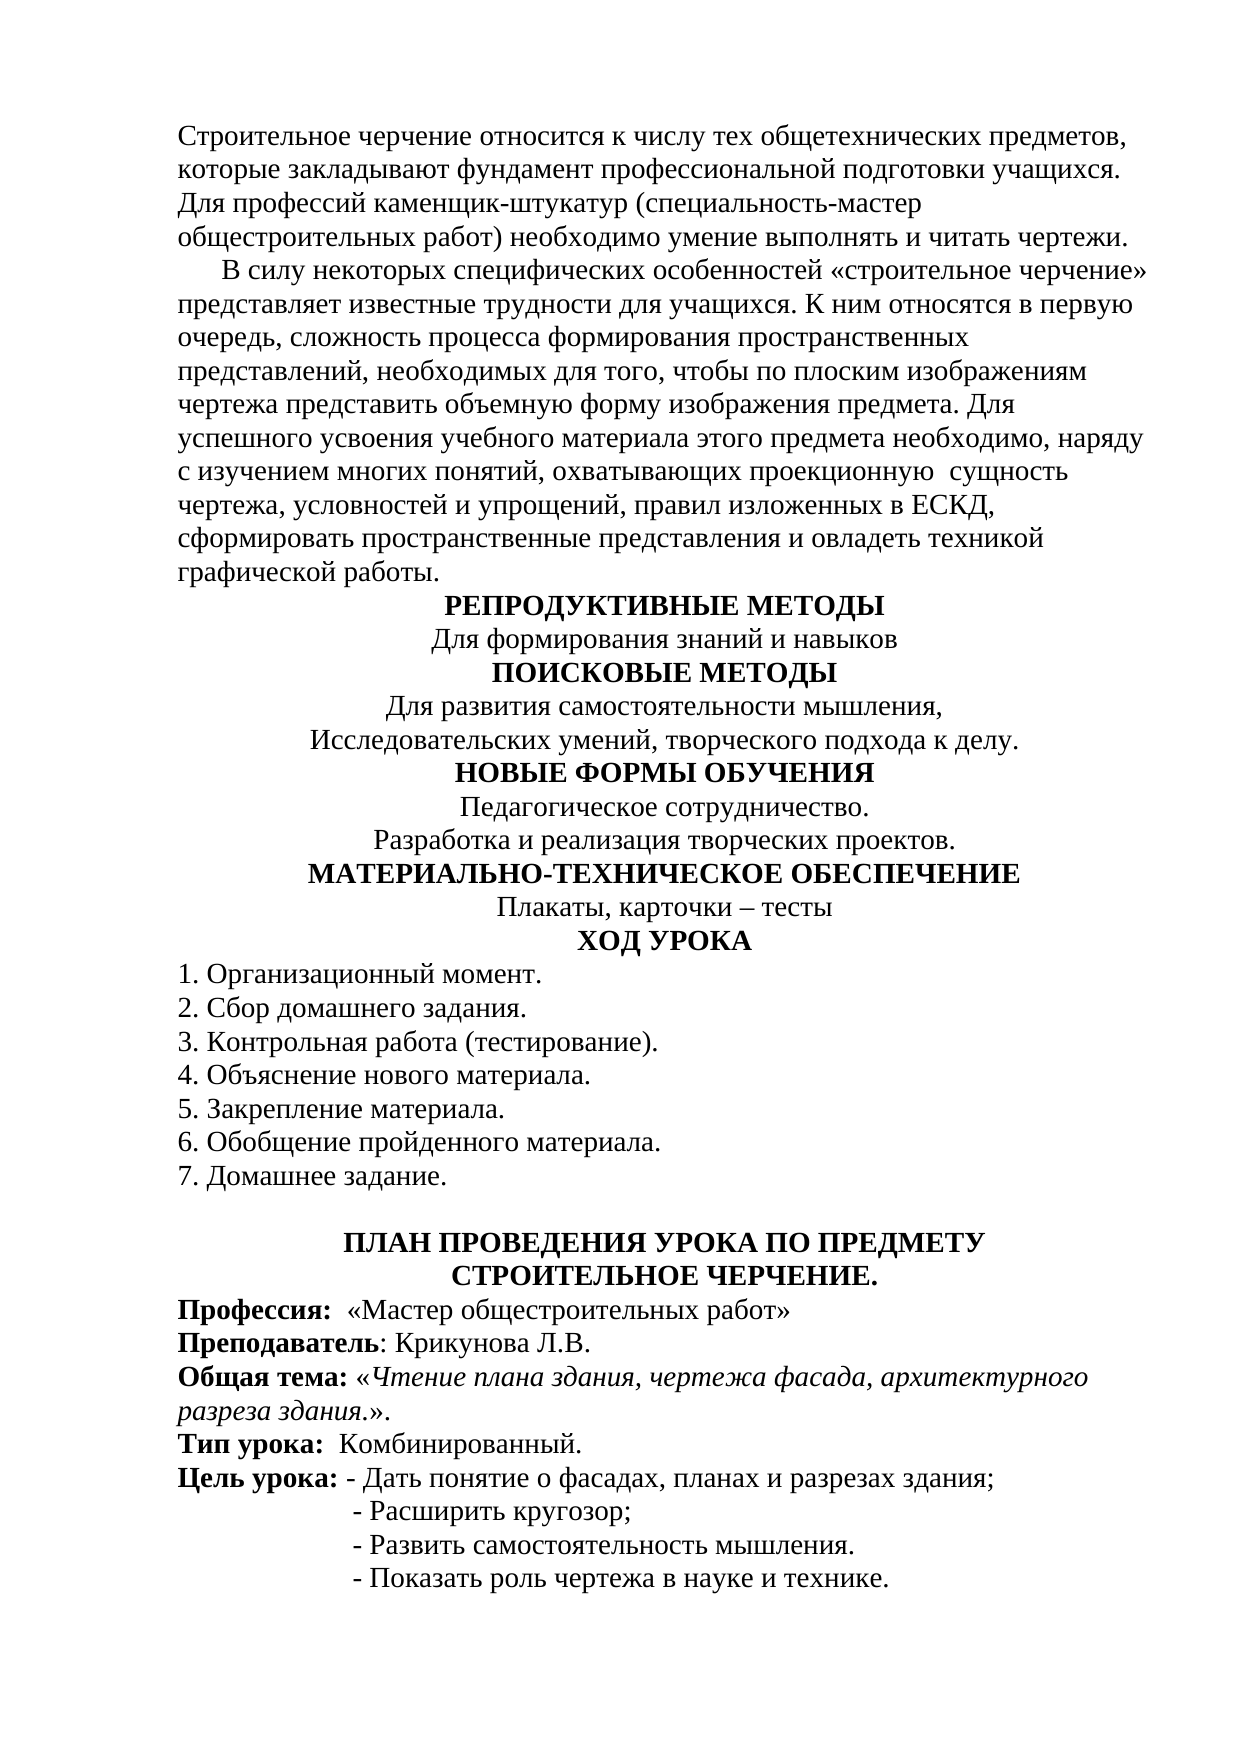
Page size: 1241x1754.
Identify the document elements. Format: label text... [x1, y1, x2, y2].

text Профессия: «Мастер общестроительных работ» [177, 1292, 1152, 1326]
text Общая тема: «Чтение плана здания, чертежа фасада, архитектурного разреза здания.». [177, 1359, 1152, 1426]
text 6. Обобщение пройденного материала. [177, 1124, 1152, 1158]
text - Развить самостоятельность мышления. [177, 1527, 1152, 1560]
text ПЛАН ПРОВЕДЕНИЯ УРОКА ПО ПРЕДМЕТУ [177, 1225, 1152, 1258]
text - Показать роль чертежа в науке и технике. [177, 1560, 1152, 1594]
text СТРОИТЕЛЬНОЕ ЧЕРЧЕНИЕ. [177, 1258, 1152, 1292]
text 3. Контрольная работа (тестирование). [177, 1024, 1152, 1057]
text ПОИСКОВЫЕ МЕТОДЫ [177, 655, 1152, 688]
text - Расширить кругозор; [177, 1493, 1152, 1527]
text Плакаты, карточки – тесты [177, 889, 1152, 923]
text 5. Закрепление материала. [177, 1091, 1152, 1124]
text Для формирования знаний и навыков [177, 621, 1152, 655]
text Строительное черчение относится к числу тех общетехнических предметов, которые закладывают фундамент профессиональной подготовки учащихся. Для профессий каменщик-штукатур (специальность-мастер общестроительных работ) необходимо умение выполнять и читать чертежи. [177, 118, 1152, 252]
text 4. Объяснение нового материала. [177, 1057, 1152, 1091]
text 2. Сбор домашнего задания. [177, 990, 1152, 1024]
text ХОД УРОКА [177, 923, 1152, 957]
text МАТЕРИАЛЬНО-ТЕХНИЧЕСКОЕ ОБЕСПЕЧЕНИЕ [177, 856, 1152, 889]
text РЕПРОДУКТИВНЫЕ МЕТОДЫ [177, 588, 1152, 621]
text 1. Организационный момент. [177, 957, 1152, 990]
text Тип урока: Комбинированный. [177, 1426, 1152, 1460]
text Исследовательских умений, творческого подхода к делу. [177, 722, 1152, 755]
text Преподаватель: Крикунова Л.В. [177, 1326, 1152, 1359]
text НОВЫЕ ФОРМЫ ОБУЧЕНИЯ [177, 755, 1152, 789]
text 7. Домашнее задание. [177, 1158, 1152, 1191]
text Цель урока: - Дать понятие о фасадах, планах и разрезах здания; [177, 1460, 1152, 1493]
text Разработка и реализация творческих проектов. [177, 822, 1152, 856]
text Педагогическое сотрудничество. [177, 789, 1152, 822]
text Для развития самостоятельности мышления, [177, 688, 1152, 722]
text В силу некоторых специфических особенностей «строительное черчение» представляет известные трудности для учащихся. К ним относятся в первую очередь, сложность процесса формирования пространственных представлений, необходимых для того, чтобы по плоским изображениям чертежа представить объемную форму изображения предмета. Для успешного усвоения учебного материала этого предмета необходимо, наряду с изучением многих понятий, охватывающих проекционную сущность чертежа, условностей и упрощений, правил изложенных в ЕСКД, сформировать пространственные представления и овладеть техникой графической работы. [177, 252, 1152, 588]
